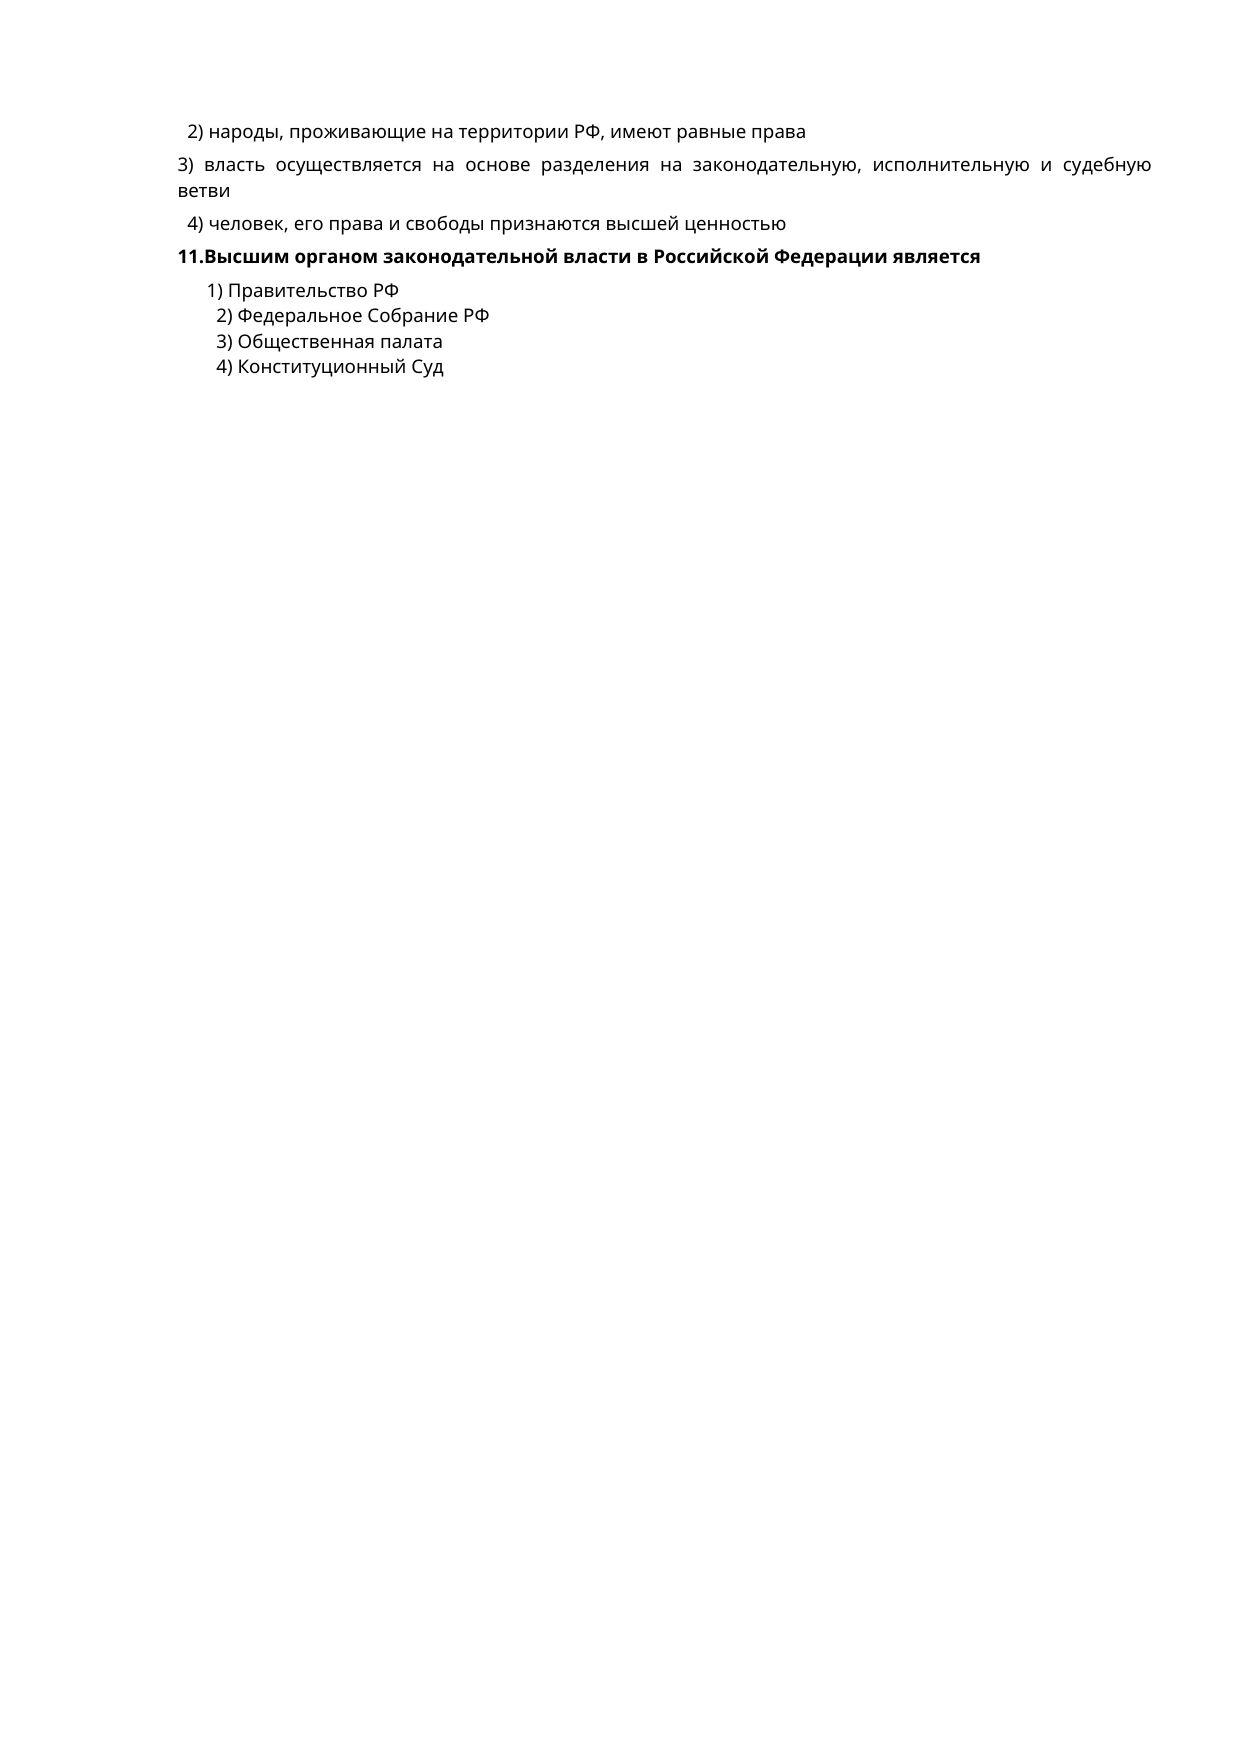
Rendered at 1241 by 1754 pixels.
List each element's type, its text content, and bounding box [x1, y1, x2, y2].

text 3) Общественная палата [177, 328, 1152, 353]
text 2) народы, проживающие на территории РФ, имеют равные права [177, 118, 1152, 144]
text 2) Федеральное Собрание РФ [177, 302, 1152, 328]
text 4) Конституционный Суд [177, 353, 1152, 379]
text 4) человек, его права и свободы признаются высшей ценностью [177, 210, 1152, 236]
text 3) власть осуществляется на основе разделения на законодательную, исполнительную и судебную ветви [177, 151, 1152, 202]
text 11.Высшим органом законодательной власти в Российской Федерации является [177, 244, 1152, 269]
text 1) Правительство РФ [177, 277, 1152, 302]
